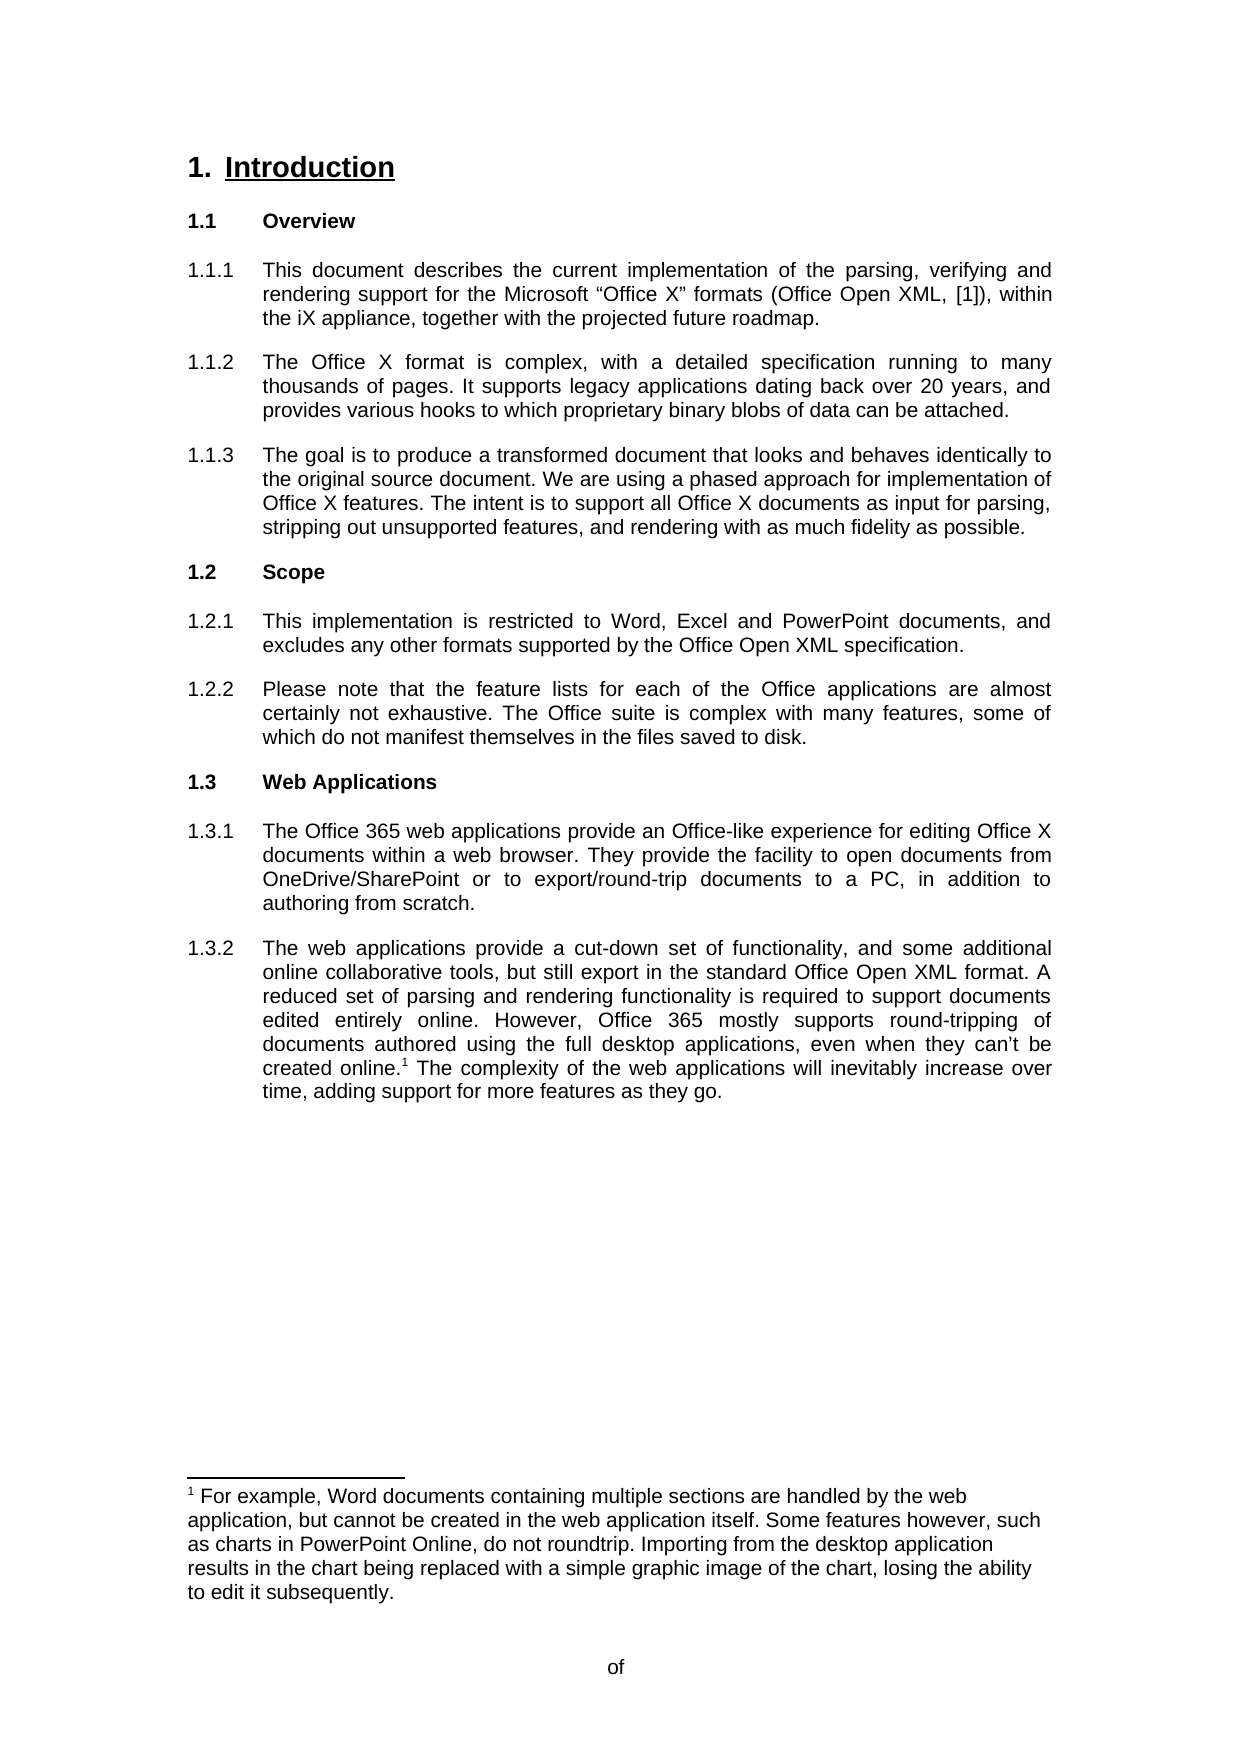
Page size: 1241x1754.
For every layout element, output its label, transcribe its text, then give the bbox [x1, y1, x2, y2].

text This implementation is restricted to Word, Excel and PowerPoint documents, and excludes any other formats supported by the Office Open XML specification. [187, 608, 1053, 656]
subtitle Scope [187, 559, 1053, 583]
text The web applications provide a cut-down set of functionality, and some additional online collaborative tools, but still export in the standard Office Open XML format. A reduced set of parsing and rendering functionality is required to support documents edited entirely online. However, Office 365 mostly supports round-tripping of documents authored using the full desktop applications, even when they can’t be created online. The complexity of the web applications will inevitably increase over time, adding support for more features as they go. [187, 936, 1053, 1103]
subtitle Web Applications [187, 770, 1053, 794]
text The Office X format is complex, with a detailed specification running to many thousands of pages. It supports legacy applications dating back over 20 years, and provides various hooks to which proprietary binary blobs of data can be attached. [187, 350, 1053, 422]
text This document describes the current implementation of the parsing, verifying and rendering support for the Microsoft “Office X” formats (Office Open XML, [1]), within the iX appliance, together with the projected future roadmap. [187, 257, 1053, 329]
subtitle Introduction [187, 150, 1053, 183]
text The goal is to produce a transformed document that looks and behaves identically to the original source document. We are using a phased approach for implementation of Office X features. The intent is to support all Office X documents as input for parsing, stripping out unsupported features, and rendering with as much fidelity as possible. [187, 443, 1053, 539]
text Please note that the feature lists for each of the Office applications are almost certainly not exhaustive. The Office suite is complex with many features, some of which do not manifest themselves in the files saved to disk. [187, 677, 1053, 749]
subtitle Overview [187, 208, 1053, 232]
text The Office 365 web applications provide an Office-like experience for editing Office X documents within a web browser. They provide the facility to open documents from OneDrive/SharePoint or to export/round-trip documents to a PC, in addition to authoring from scratch. [187, 819, 1053, 915]
